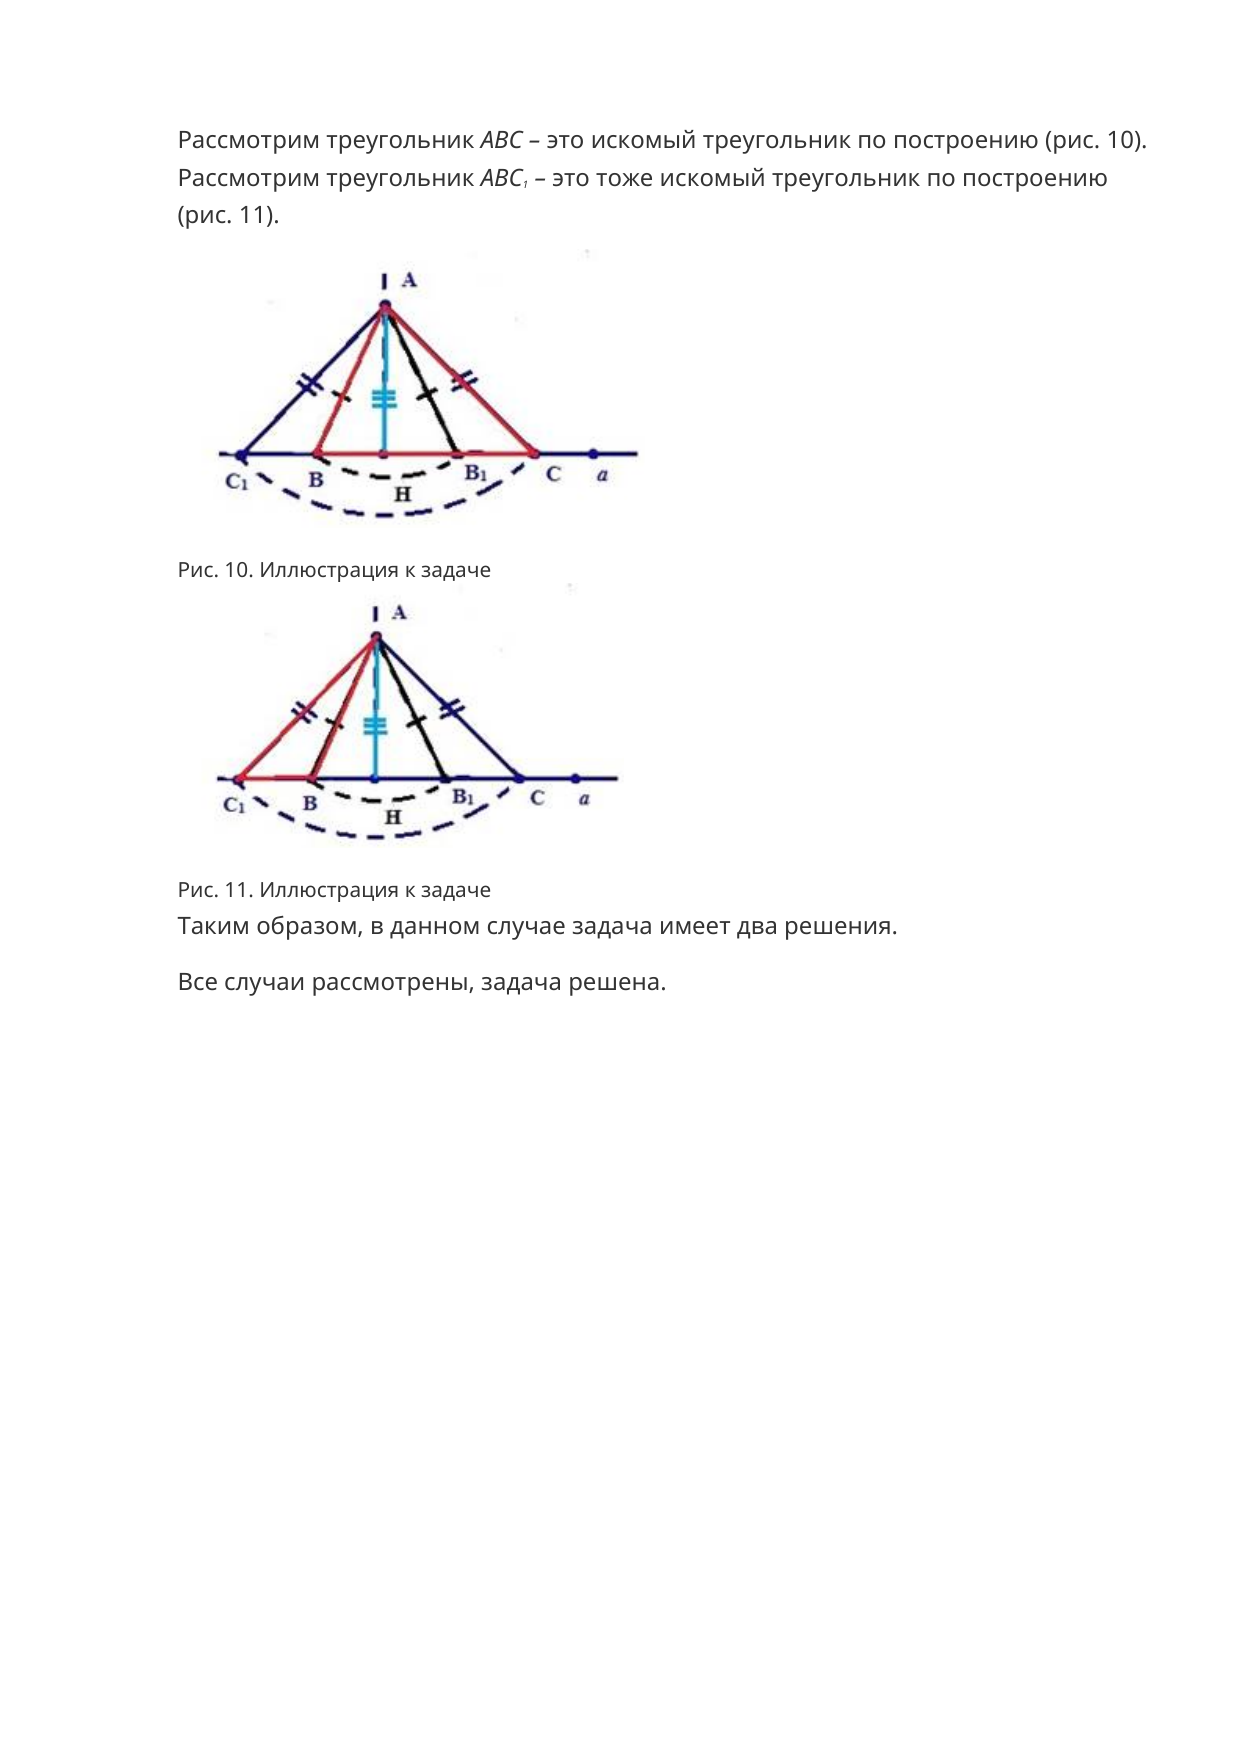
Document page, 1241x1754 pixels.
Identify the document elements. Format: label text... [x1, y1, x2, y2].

text Рис. 10. Иллюстрация к задаче [177, 546, 1152, 584]
text Все случаи рассмотрены, задача решена. [177, 960, 1152, 998]
text Рассмотрим треугольник АВС – это искомый треугольник по построению (рис. 10). Рассмотрим треугольник АВС1 – это тоже искомый треугольник по построению (рис. 11). [177, 118, 1152, 231]
picture [177, 583, 624, 848]
text Рис. 11. Иллюстрация к задаче [177, 867, 1152, 904]
picture [177, 249, 645, 528]
text Таким образом, в данном случае задача имеет два решения. [177, 904, 1152, 942]
